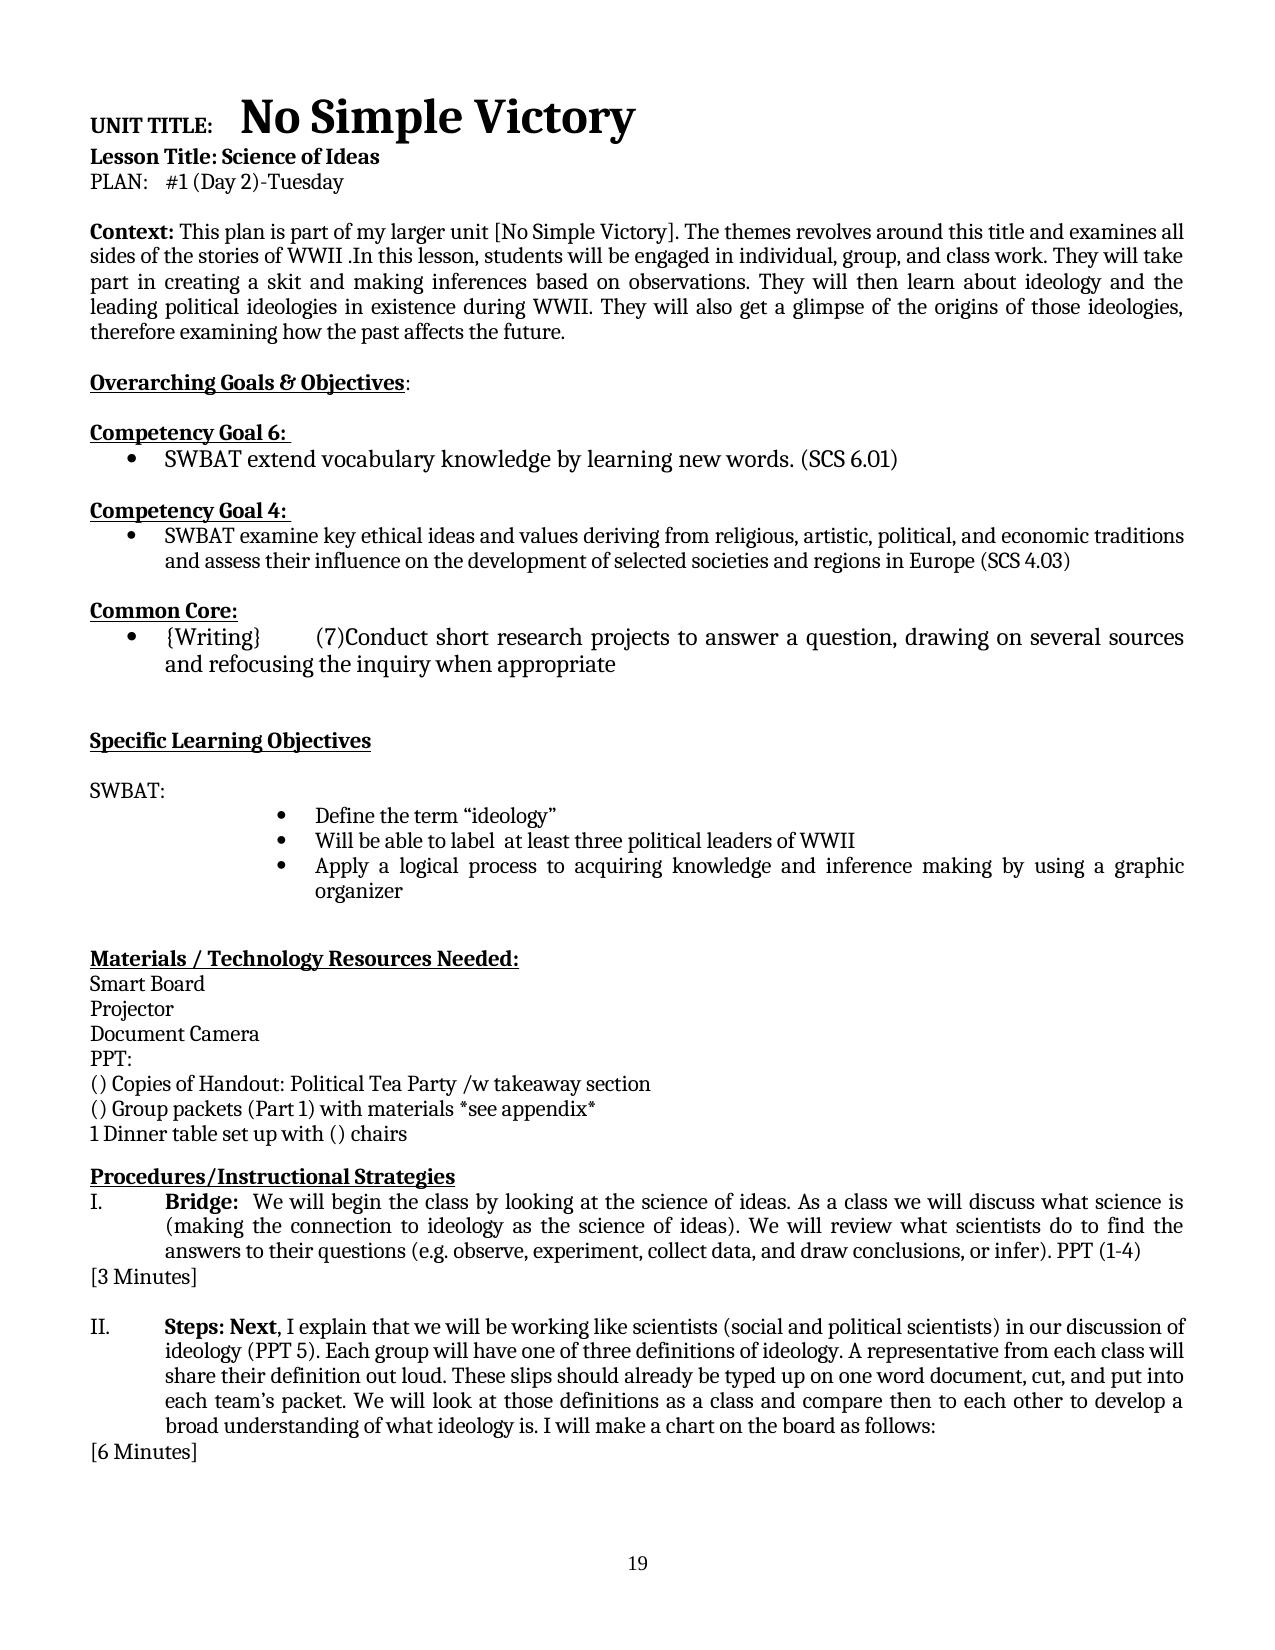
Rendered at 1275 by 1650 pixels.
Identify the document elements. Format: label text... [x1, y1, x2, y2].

list SWBAT examine key ethical ideas and values deriving from religious, artistic, political, and economic traditions and assess their influence on the development of selected societies and regions in Europe (SCS 4.03) [127, 524, 1185, 574]
text () Copies of Handout: Political Tea Party /w takeaway section [90, 1071, 1185, 1096]
text I. Bridge: We will begin the class by looking at the science of ideas. As a class we will discuss what science is (making the connection to ideology as the science of ideas). We will review what scientists do to find the answers to their questions (e.g. observe, experiment, collect data, and draw conclusions, or infer). PPT (1-4) [90, 1189, 1185, 1264]
text Overarching Goals & Objectives: [90, 370, 1185, 395]
text Competency Goal 6: [90, 420, 1185, 445]
text Document Camera [90, 1021, 1185, 1046]
text Procedures/Instructional Strategies [90, 1164, 1185, 1189]
text SWBAT: [90, 779, 1185, 804]
text Context: This plan is part of my larger unit [No Simple Victory]. The themes revolves around this title and examines all sides of the stories of WWII .In this lesson, students will be engaged in individual, group, and class work. They will take part in creating a skit and making inferences based on observations. They will then learn about ideology and the leading political ideologies in existence during WWII. They will also get a glimpse of the origins of those ideologies, therefore examining how the past affects the future. [90, 219, 1185, 345]
text Common Core: [90, 599, 1185, 624]
text Materials / Technology Resources Needed: [90, 946, 1185, 971]
text UNIT TITLE: No Simple Victory [90, 90, 1185, 144]
list Will be able to label at least three political leaders of WWII [277, 829, 1185, 854]
text [6 Minutes] [90, 1440, 1185, 1465]
text Lesson Title: Science of Ideas [90, 144, 1185, 169]
text Smart Board [90, 971, 1185, 996]
list SWBAT extend vocabulary knowledge by learning new words. (SCS 6.01) [127, 445, 1185, 474]
text Projector [90, 996, 1185, 1021]
list Define the term “ideology” [277, 804, 1185, 829]
list Apply a logical process to acquiring knowledge and inference making by using a graphic organizer [277, 854, 1185, 904]
list {Writing} (7)Conduct short research projects to answer a question, drawing on several sources and refocusing the inquiry when appropriate [127, 624, 1185, 679]
text PPT: [90, 1046, 1185, 1071]
text PLAN: #1 (Day 2)-Tuesday [90, 169, 1185, 194]
text II. Steps: Next, I explain that we will be working like scientists (social and political scientists) in our discussion of ideology (PPT 5). Each group will have one of three definitions of ideology. A representative from each class will share their definition out loud. These slips should already be typed up on one word document, cut, and put into each team’s packet. We will look at those definitions as a class and compare then to each other to develop a broad understanding of what ideology is. I will make a chart on the board as follows: [90, 1314, 1185, 1440]
text () Group packets (Part 1) with materials *see appendix* [90, 1096, 1185, 1121]
text [3 Minutes] [90, 1264, 1185, 1289]
text Competency Goal 4: [90, 499, 1185, 524]
text Specific Learning Objectives [90, 729, 1185, 754]
text 1 Dinner table set up with () chairs [90, 1121, 1185, 1146]
